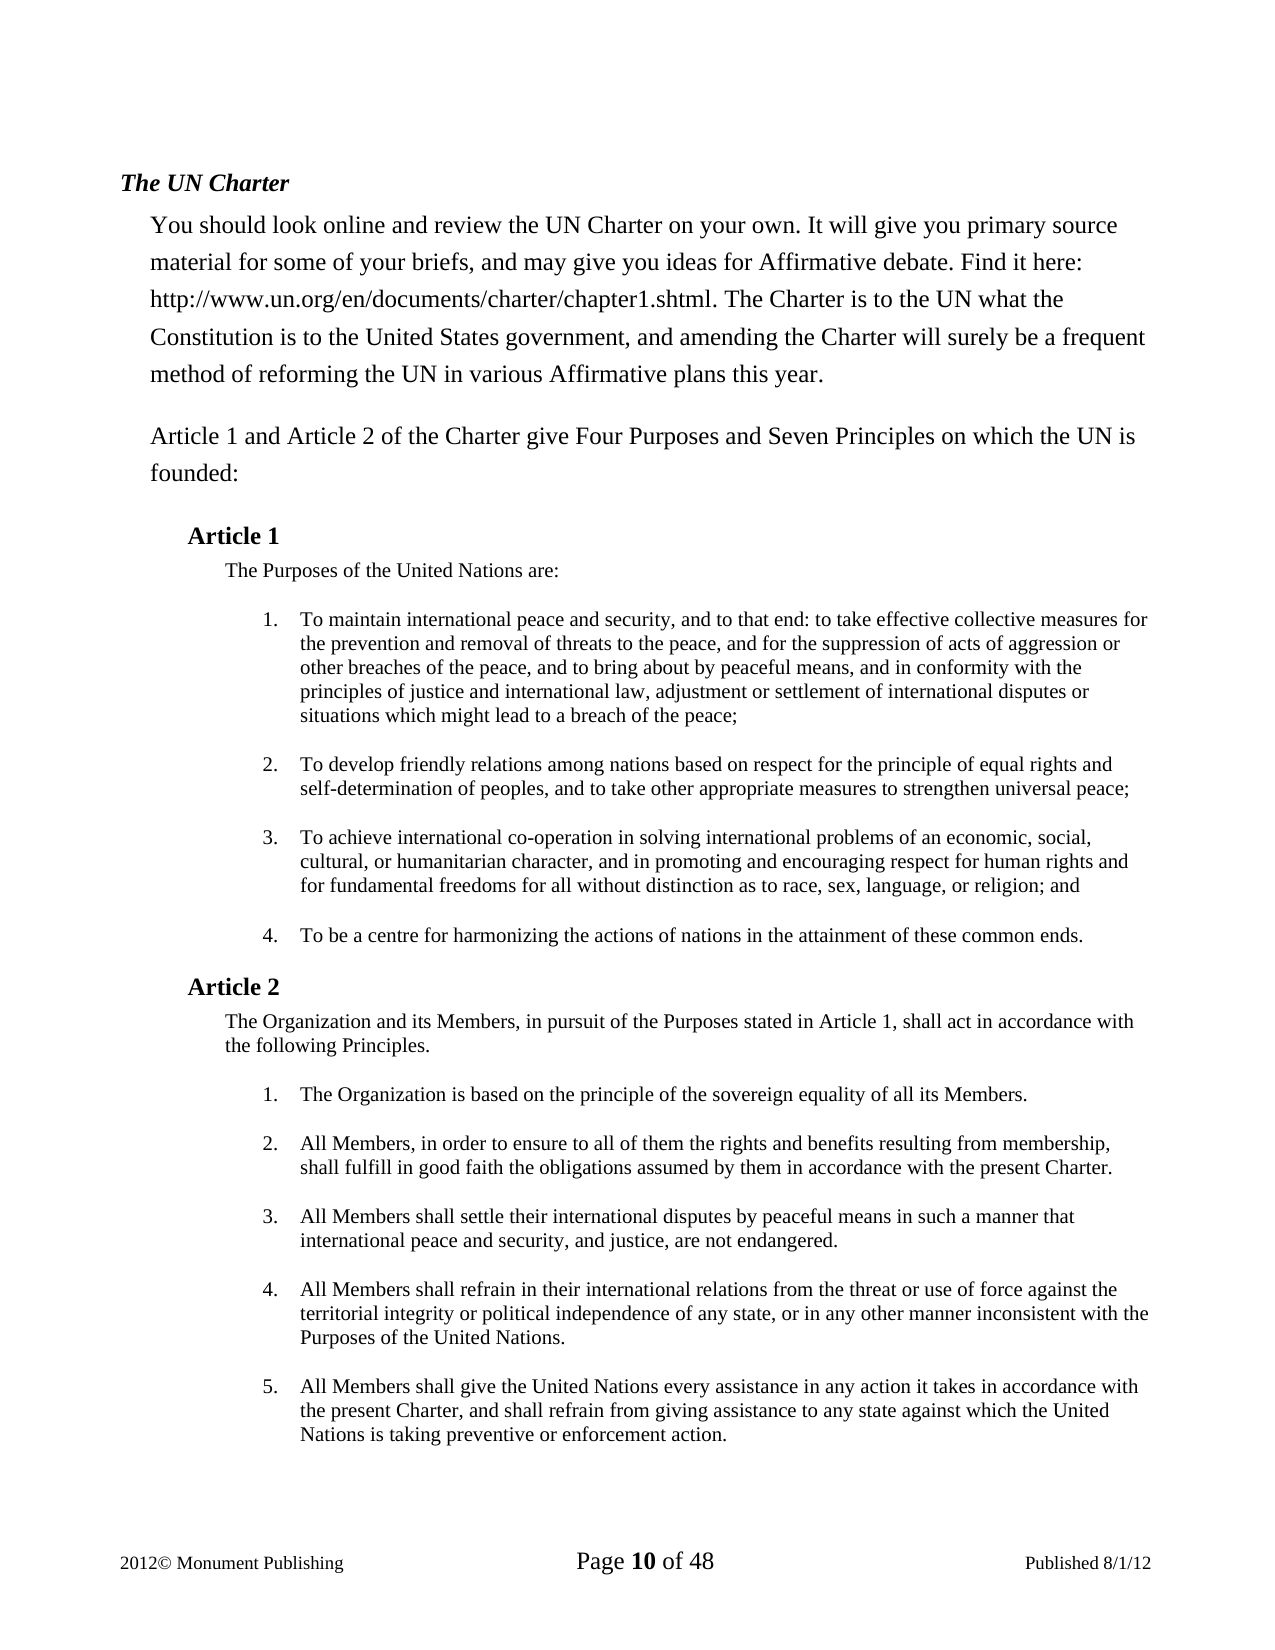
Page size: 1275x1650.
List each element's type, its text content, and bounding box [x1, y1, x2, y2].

list To achieve international co-operation in solving international problems of an economic, social, cultural, or humanitarian character, and in promoting and encouraging respect for human rights and for fundamental freedoms for all without distinction as to race, sex, language, or religion; and [262, 825, 1155, 897]
title Article 1 [187, 521, 1155, 549]
list To be a centre for harmonizing the actions of nations in the attainment of these common ends. [262, 922, 1155, 947]
list To maintain international peace and security, and to that end: to take effective collective measures for the prevention and removal of threats to the peace, and for the suppression of acts of aggression or other breaches of the peace, and to bring about by peaceful means, and in conformity with the principles of justice and international law, adjustment or settlement of international disputes or situations which might lead to a breach of the peace; [262, 607, 1155, 727]
list All Members shall settle their international disputes by peaceful means in such a manner that international peace and security, and justice, are not endangered. [262, 1204, 1155, 1252]
text You should look online and review the UN Charter on your own. It will give you primary source material for some of your briefs, and may give you ideas for Affirmative debate. Find it here: http://www.un.org/en/documents/charter/chapter1.shtml. The Charter is to the UN what the Constitution is to the United States government, and amending the Charter will surely be a frequent method of reforming the UN in various Affirmative plans this year. [150, 210, 1155, 388]
text Article 1 and Article 2 of the Charter give Four Purposes and Seven Principles on which the UN is founded: [150, 421, 1155, 487]
text The Purposes of the United Nations are: [225, 558, 1155, 582]
list All Members shall give the United Nations every assistance in any action it takes in accordance with the present Charter, and shall refrain from giving assistance to any state against which the United Nations is taking preventive or enforcement action. [262, 1374, 1155, 1446]
list The Organization is based on the principle of the sovereign equality of all its Members. [262, 1082, 1155, 1106]
text The Organization and its Members, in pursuit of the Purposes stated in Article 1, shall act in accordance with the following Principles. [225, 1009, 1155, 1057]
list All Members shall refrain in their international relations from the threat or use of force against the territorial integrity or political independence of any state, or in any other manner inconsistent with the Purposes of the United Nations. [262, 1277, 1155, 1349]
list To develop friendly relations among nations based on respect for the principle of equal rights and self-determination of peoples, and to take other appropriate measures to strengthen universal peace; [262, 752, 1155, 800]
text The UN Charter [120, 168, 1155, 197]
list All Members, in order to ensure to all of them the rights and benefits resulting from membership, shall fulfill in good faith the obligations assumed by them in accordance with the present Charter. [262, 1131, 1155, 1179]
title Article 2 [187, 972, 1155, 1000]
